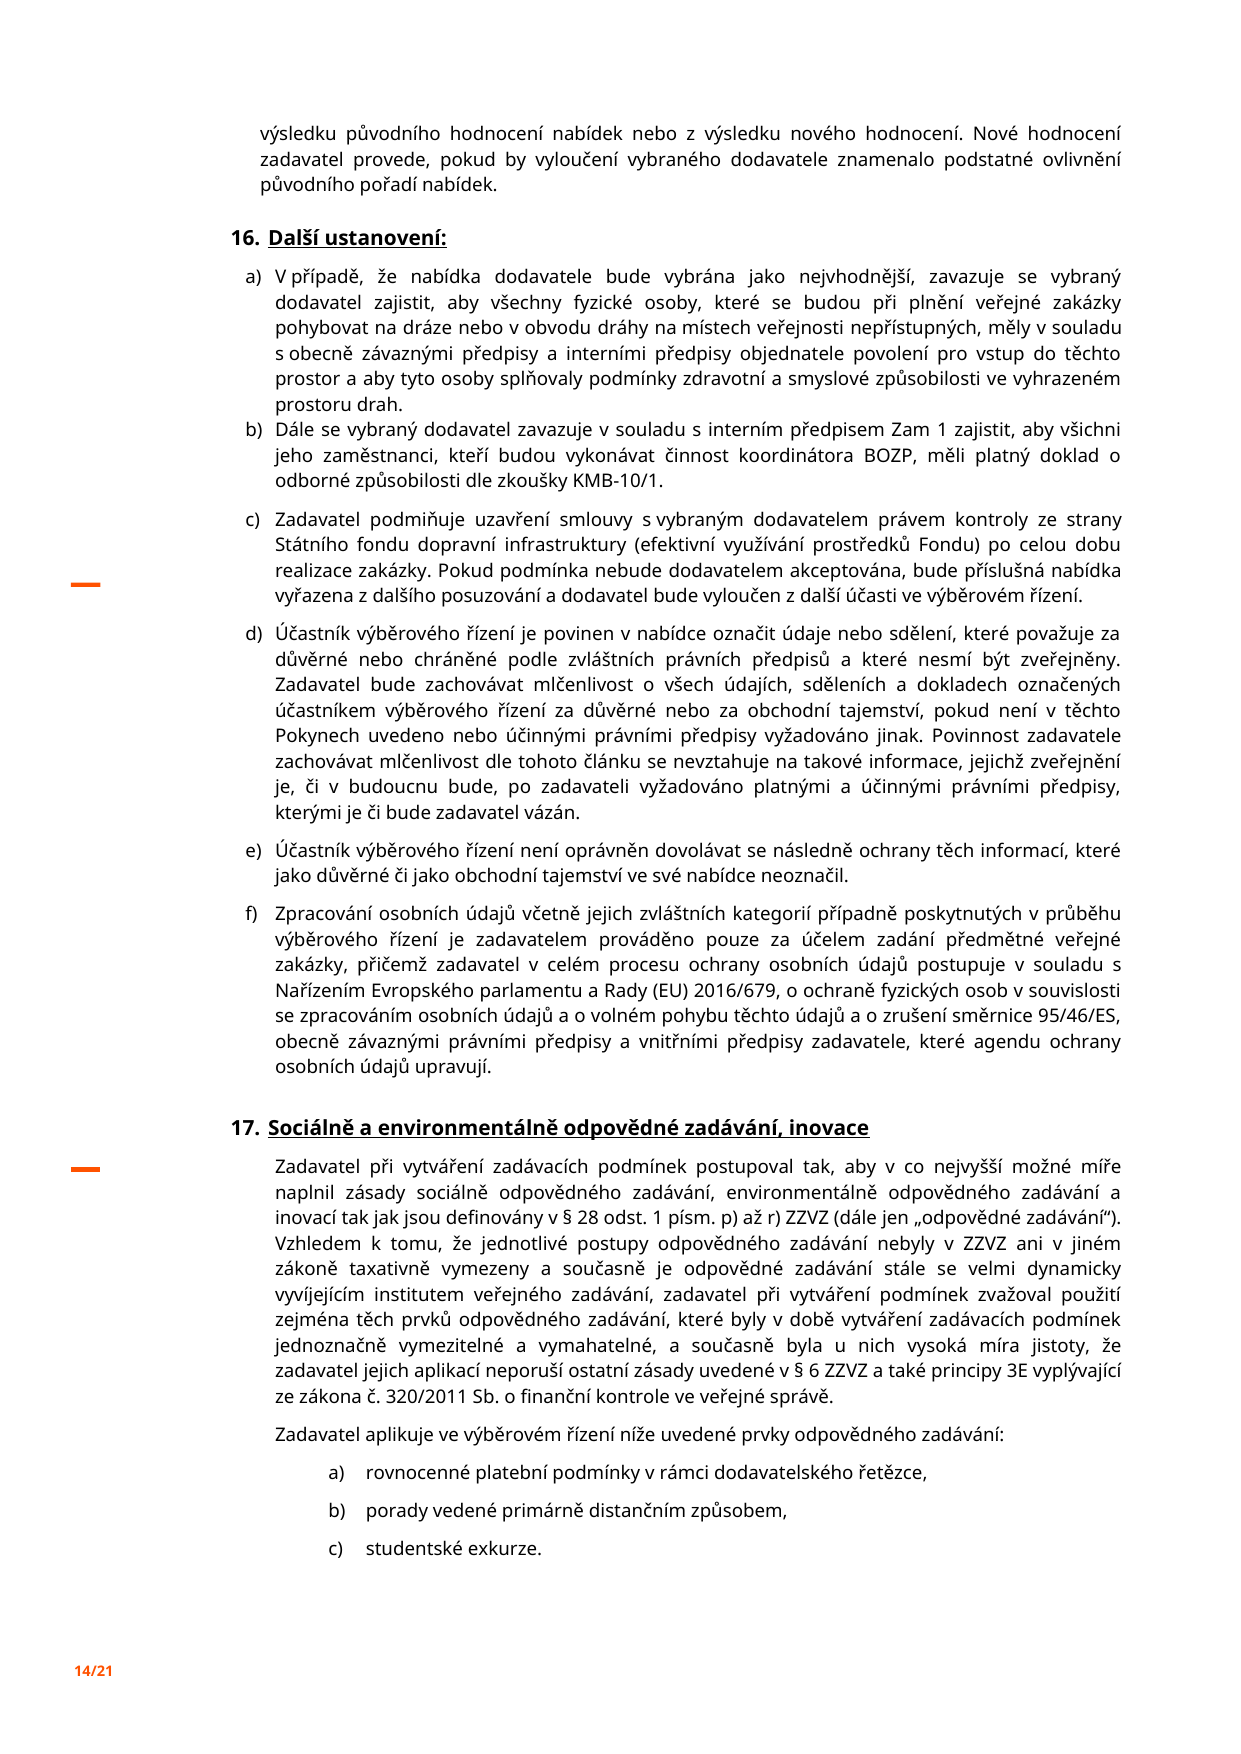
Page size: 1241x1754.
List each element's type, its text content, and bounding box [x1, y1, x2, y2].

list studentské exkurze. [328, 1535, 1122, 1561]
list Zpracování osobních údajů včetně jejich zvláštních kategorií případně poskytnutých v průběhu výběrového řízení je zadavatelem prováděno pouze za účelem zadání předmětné veřejné zakázky, přičemž zadavatel v celém procesu ochrany osobních údajů postupuje v souladu s Nařízením Evropského parlamentu a Rady (EU) 2016/679, o ochraně fyzických osob v souvislosti se zpracováním osobních údajů a o volném pohybu těchto údajů a o zrušení směrnice 95/46/ES, obecně závaznými právními předpisy a vnitřními předpisy zadavatele, které agendu ochrany osobních údajů upravují. [245, 901, 1122, 1079]
list Další ustanovení: [230, 223, 1122, 251]
text Zadavatel při vytváření zadávacích podmínek postupoval tak, aby v co nejvyšší možné míře naplnil zásady sociálně odpovědného zadávání, environmentálně odpovědného zadávání a inovací tak jak jsou definovány v § 28 odst. 1 písm. p) až r) ZZVZ (dále jen „odpovědné zadávání“). Vzhledem k tomu, že jednotlivé postupy odpovědného zadávání nebyly v ZZVZ ani v jiném zákoně taxativně vymezeny a současně je odpovědné zadávání stále se velmi dynamicky vyvíjejícím institutem veřejného zadávání, zadavatel při vytváření podmínek zvažoval použití zejména těch prvků odpovědného zadávání, které byly v době vytváření zadávacích podmínek jednoznačně vymezitelné a vymahatelné, a současně byla u nich vysoká míra jistoty, že zadavatel jejich aplikací neporuší ostatní zásady uvedené v § 6 ZZVZ a také principy 3E vyplývající ze zákona č. 320/2011 Sb. o finanční kontrole ve veřejné správě. [275, 1153, 1122, 1409]
list Zadavatel podmiňuje uzavření smlouvy s vybraným dodavatelem právem kontroly ze strany Státního fondu dopravní infrastruktury (efektivní využívání prostředků Fondu) po celou dobu realizace zakázky. Pokud podmínka nebude dodavatelem akceptována, bude příslušná nabídka vyřazena z dalšího posuzování a dodavatel bude vyloučen z další účasti ve výběrovém řízení. [245, 506, 1122, 608]
text Zadavatel aplikuje ve výběrovém řízení níže uvedené prvky odpovědného zadávání: [275, 1421, 1122, 1447]
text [260, 121, 1122, 197]
list porady vedené primárně distančním způsobem, [328, 1497, 1122, 1523]
list Účastník výběrového řízení není oprávněn dovolávat se následně ochrany těch informací, které jako důvěrné či jako obchodní tajemství ve své nabídce neoznačil. [245, 837, 1122, 888]
list Účastník výběrového řízení je povinen v nabídce označit údaje nebo sdělení, které považuje za důvěrné nebo chráněné podle zvláštních právních předpisů a které nesmí být zveřejněny. Zadavatel bude zachovávat mlčenlivost o všech údajích, sděleních a dokladech označených účastníkem výběrového řízení za důvěrné nebo za obchodní tajemství, pokud není v těchto Pokynech uvedeno nebo účinnými právními předpisy vyžadováno jinak. Povinnost zadavatele zachovávat mlčenlivost dle tohoto článku se nevztahuje na takové informace, jejichž zveřejnění je, či v budoucnu bude, po zadavateli vyžadováno platnými a účinnými právními předpisy, kterými je či bude zadavatel vázán. [245, 620, 1122, 824]
list Dále se vybraný dodavatel zavazuje v souladu s interním předpisem Zam 1 zajistit, aby všichni jeho zaměstnanci, kteří budou vykonávat činnost koordinátora BOZP, měli platný doklad o odborné způsobilosti dle zkoušky KMB-10/1. [245, 417, 1122, 493]
list V případě, že nabídka dodavatele bude vybrána jako nejvhodnější, zavazuje se vybraný dodavatel zajistit, aby všechny fyzické osoby, které se budou při plnění veřejné zakázky pohybovat na dráze nebo v obvodu dráhy na místech veřejnosti nepřístupných, měly v souladu s obecně závaznými předpisy a interními předpisy objednatele povolení pro vstup do těchto prostor a aby tyto osoby splňovaly podmínky zdravotní a smyslové způsobilosti ve vyhrazeném prostoru drah. [245, 264, 1122, 417]
list rovnocenné platební podmínky v rámci dodavatelského řetězce, [328, 1459, 1122, 1485]
list Sociálně a environmentálně odpovědné zadávání, inovace [230, 1113, 1122, 1141]
